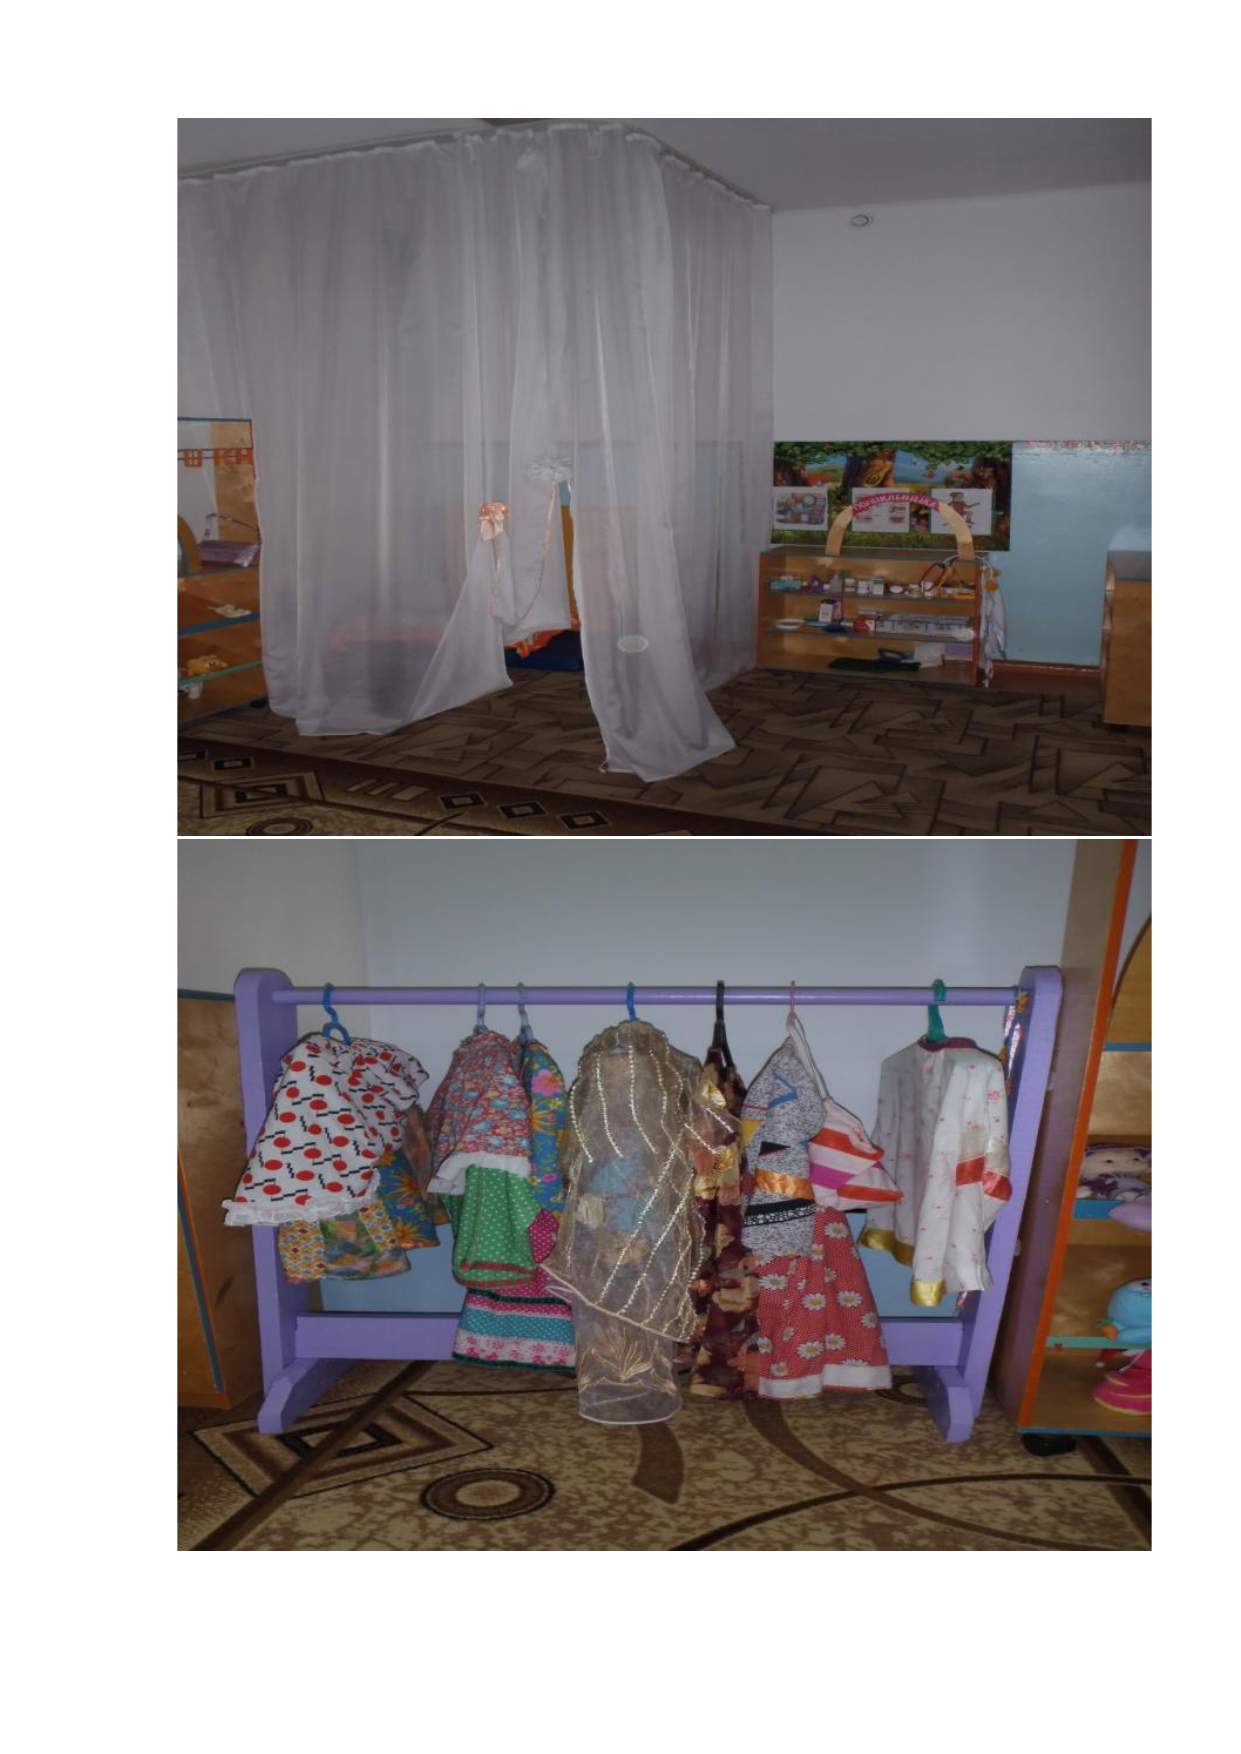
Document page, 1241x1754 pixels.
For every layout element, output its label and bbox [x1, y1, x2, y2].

picture [177, 839, 1152, 1551]
picture [177, 118, 1152, 836]
